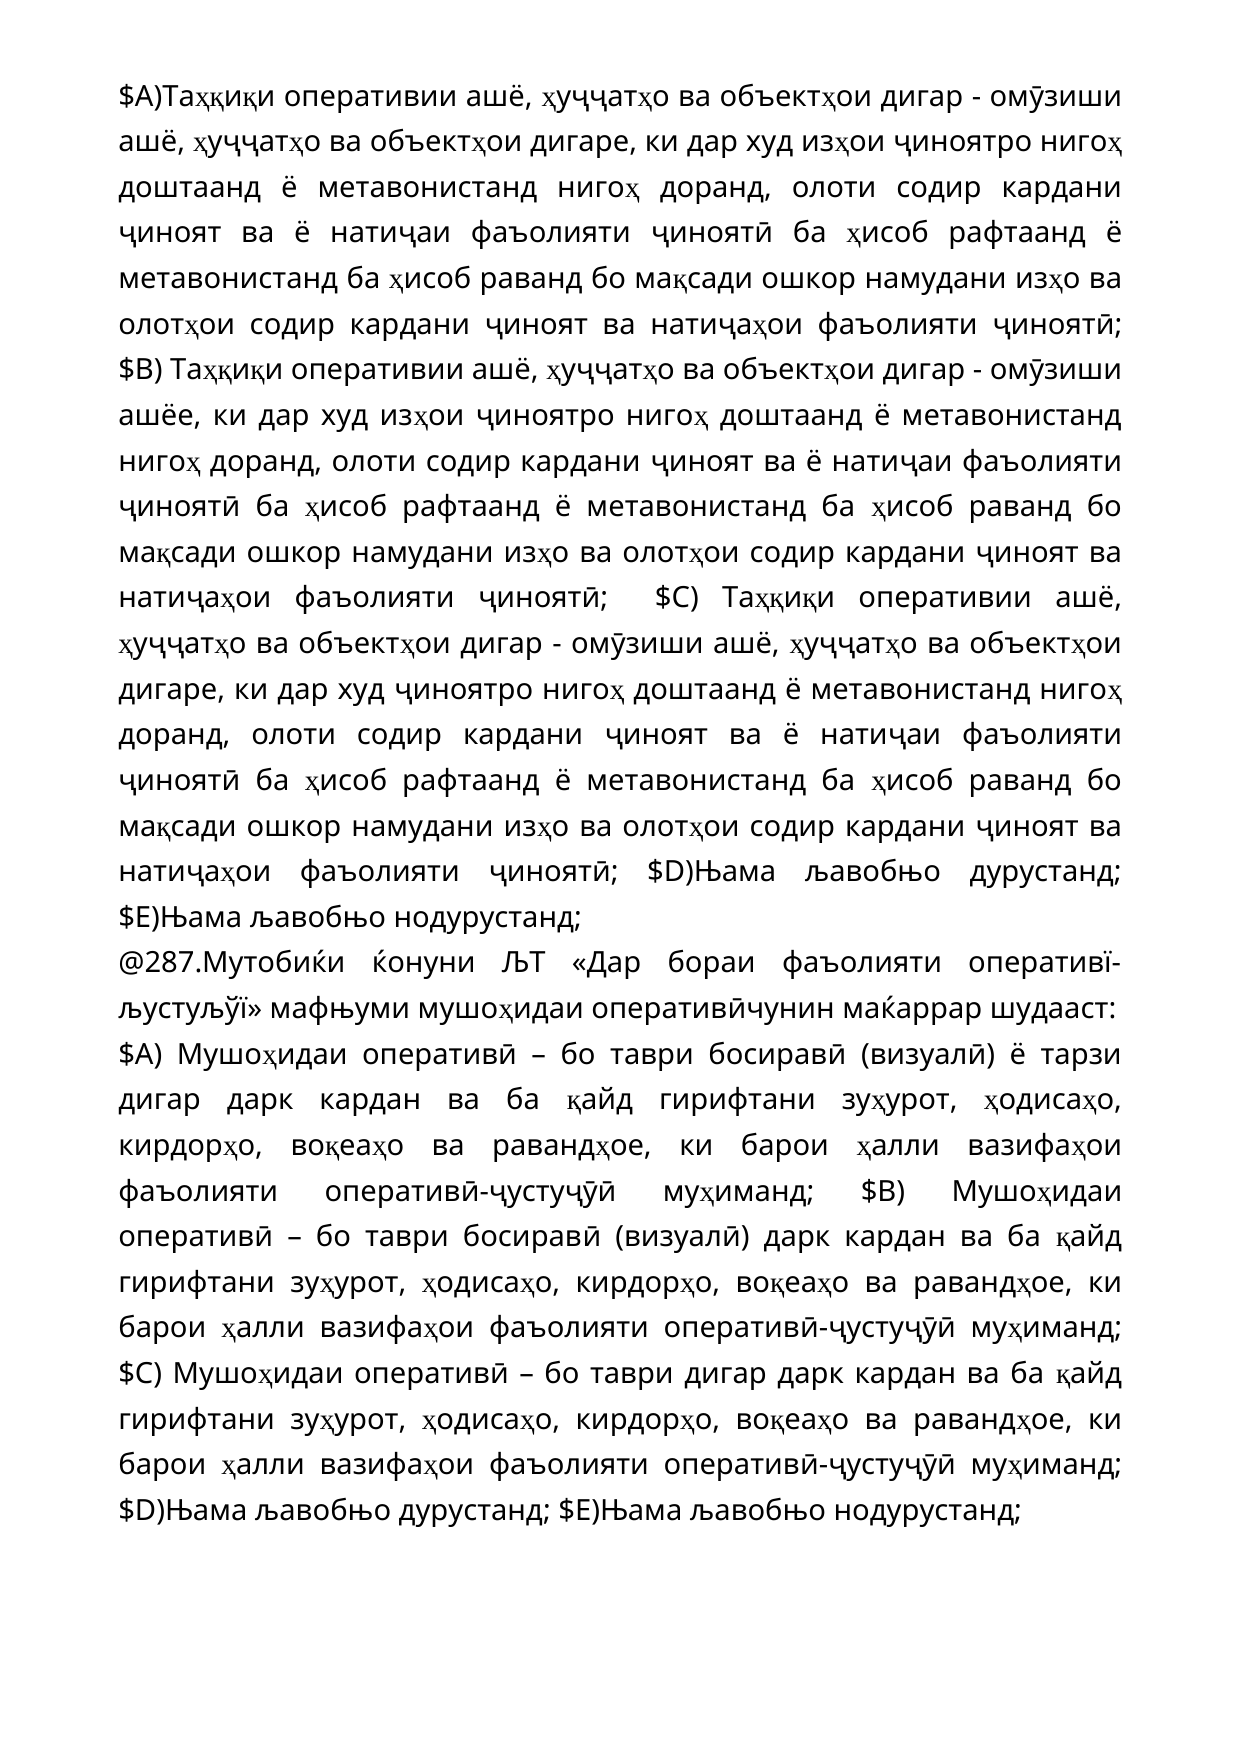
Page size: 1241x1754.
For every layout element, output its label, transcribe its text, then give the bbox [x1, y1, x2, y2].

text $A)Таҳқиқи оперативии ашё, ҳуҷҷатҳо ва объектҳои дигар - омӯзиши ашё, ҳуҷҷатҳо ва объектҳои дигаре, ки дар худ изҳои ҷиноятро нигоҳ доштаанд ё метавонистанд нигоҳ доранд, олоти содир кардани ҷиноят ва ё натиҷаи фаъолияти ҷиноятӣ ба ҳисоб рафтаанд ё метавонистанд ба ҳисоб раванд бо мақсади ошкор намудани изҳо ва олотҳои содир кардани ҷиноят ва натиҷаҳои фаъолияти ҷиноятӣ; $B) Таҳқиқи оперативии ашё, ҳуҷҷатҳо ва объектҳои дигар - омӯзиши ашёе, ки дар худ изҳои ҷиноятро нигоҳ доштаанд ё метавонистанд нигоҳ доранд, олоти содир кардани ҷиноят ва ё натиҷаи фаъолияти ҷиноятӣ ба ҳисоб рафтаанд ё метавонистанд ба ҳисоб раванд бо мақсади ошкор намудани изҳо ва олотҳои содир кардани ҷиноят ва натиҷаҳои фаъолияти ҷиноятӣ; $С) Таҳқиқи оперативии ашё, ҳуҷҷатҳо ва объектҳои дигар - омӯзиши ашё, ҳуҷҷатҳо ва объектҳои дигаре, ки дар худ ҷиноятро нигоҳ доштаанд ё метавонистанд нигоҳ доранд, олоти содир кардани ҷиноят ва ё натиҷаи фаъолияти ҷиноятӣ ба ҳисоб рафтаанд ё метавонистанд ба ҳисоб раванд бо мақсади ошкор намудани изҳо ва олотҳои содир кардани ҷиноят ва натиҷаҳои фаъолияти ҷиноятӣ; $D)Њама љавобњо дурустанд; $E)Њама љавобњо нодурустанд; [118, 75, 1122, 936]
text $A) Мушоҳидаи оперативӣ – бо таври босиравӣ (визуалӣ) ё тарзи дигар дарк кардан ва ба қайд гирифтани зуҳурот, ҳодисаҳо, кирдорҳо, воқеаҳо ва равандҳое, ки барои ҳалли вазифаҳои фаъолияти оперативӣ-ҷустуҷӯӣ муҳиманд; $B) Мушоҳидаи оперативӣ – бо таври босиравӣ (визуалӣ) дарк кардан ва ба қайд гирифтани зуҳурот, ҳодисаҳо, кирдорҳо, воқеаҳо ва равандҳое, ки барои ҳалли вазифаҳои фаъолияти оперативӣ-ҷустуҷӯӣ муҳиманд; $С) Мушоҳидаи оперативӣ – бо таври дигар дарк кардан ва ба қайд гирифтани зуҳурот, ҳодисаҳо, кирдорҳо, воқеаҳо ва равандҳое, ки барои ҳалли вазифаҳои фаъолияти оперативӣ-ҷустуҷӯӣ муҳиманд; $D)Њама љавобњо дурустанд; $E)Њама љавобњо нодурустанд; [118, 1033, 1122, 1529]
text @287.Мутобиќи ќонуни ЉТ «Дар бораи фаъолияти оперативї-љустуљўї» мафњуми мушоҳидаи оперативӣчунин маќаррар шудааст: [118, 942, 1122, 1027]
